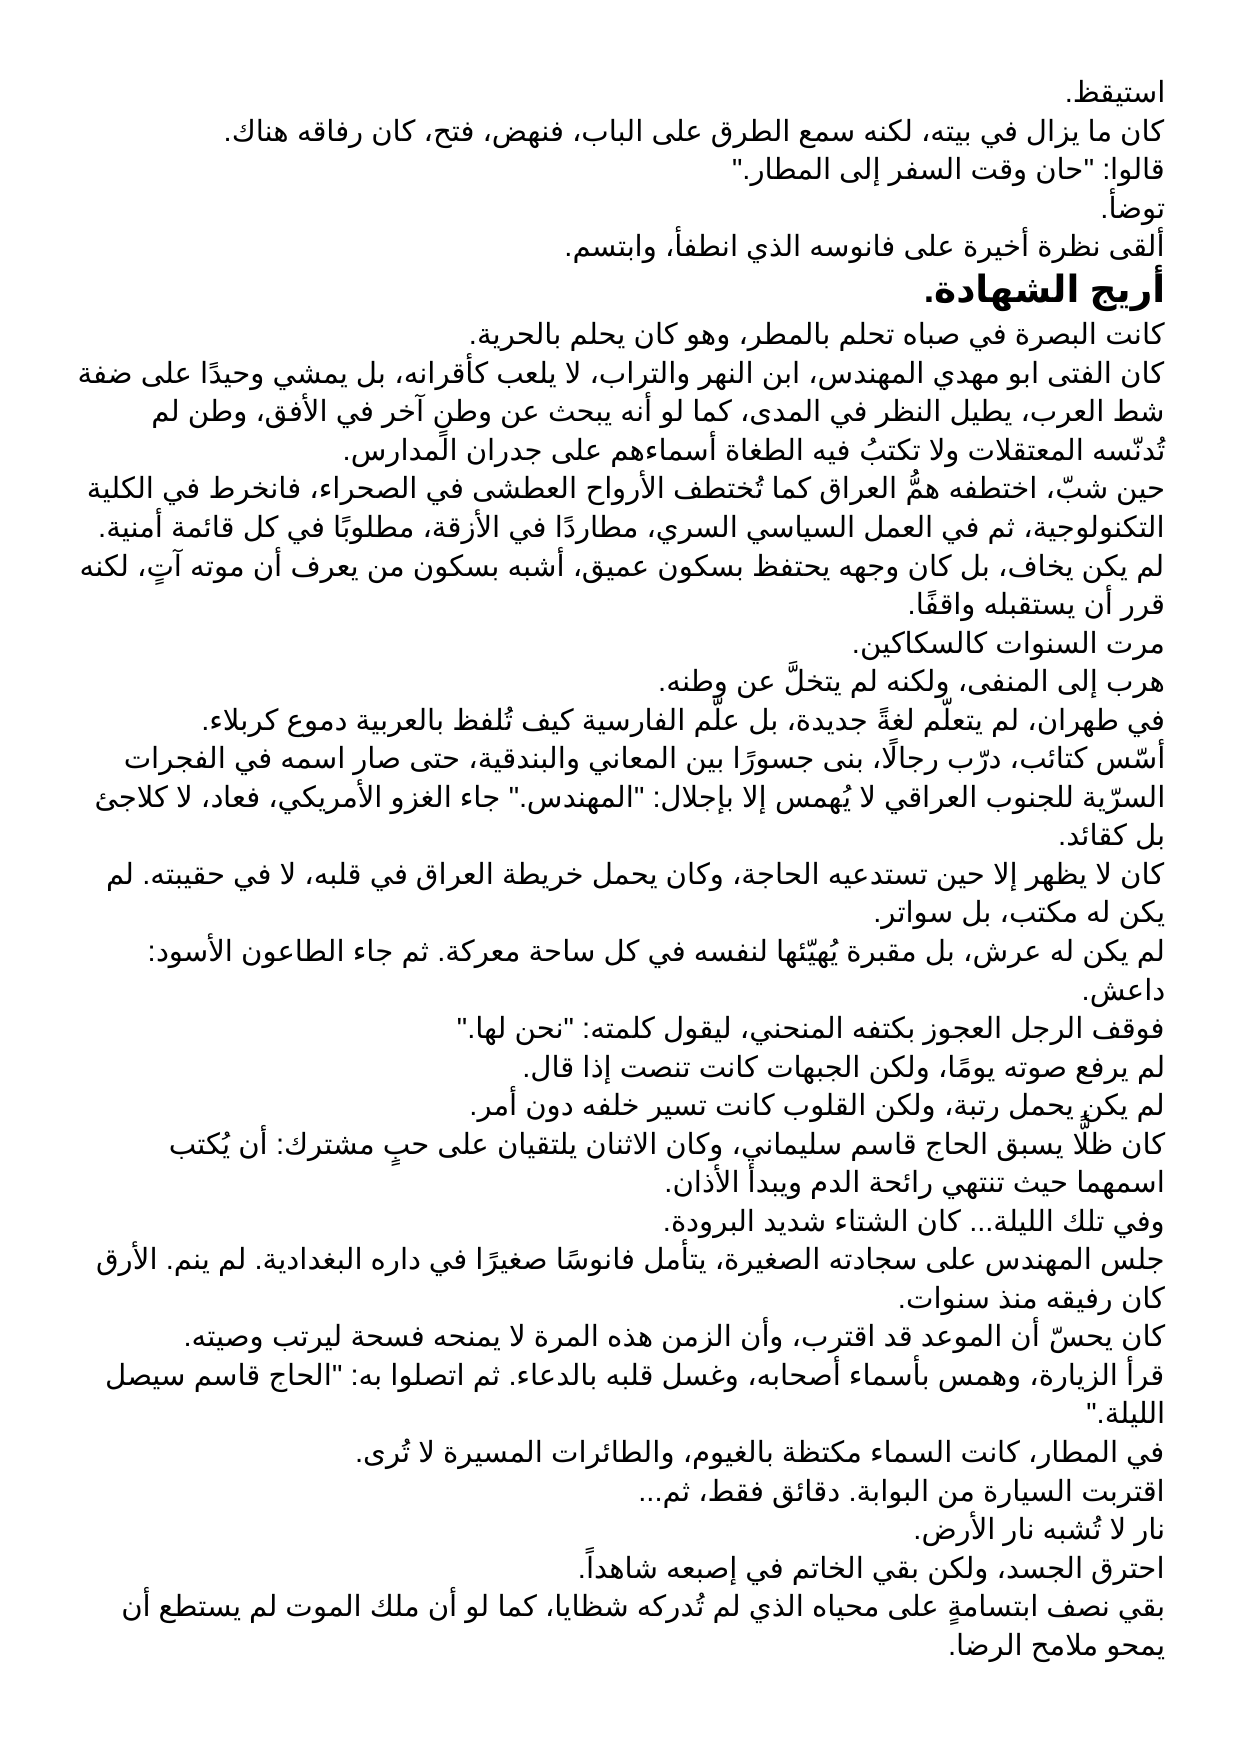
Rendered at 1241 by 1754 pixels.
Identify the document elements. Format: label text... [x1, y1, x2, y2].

text كان الفتى ابو مهدي المهندس، ابن النهر والتراب، لا يلعب كأقرانه، بل يمشي وحيدًا على ضفة شط العرب، يطيل النظر في المدى، كما لو أنه يبحث عن وطنٍ آخر في الأفق، وطن لم تُدنّسه المعتقلات ولا تكتبُ فيه الطغاة أسماءهم على جدران المدارس. [75, 356, 1165, 466]
text في طهران، لم يتعلّم لغةً جديدة، بل علّم الفارسية كيف تُلفظ بالعربية دموع كربلاء. [75, 703, 1165, 736]
text احترق الجسد، ولكن بقي الخاتم في إصبعه شاهداً. [75, 1551, 1165, 1584]
text لم يكن يحمل رتبة، ولكن القلوب كانت تسير خلفه دون أمر. [75, 1088, 1165, 1122]
text فوقف الرجل العجوز بكتفه المنحني، ليقول كلمته: "نحن لها." [75, 1011, 1165, 1044]
text حين شبّ، اختطفه همُّ العراق كما تُختطف الأرواح العطشى في الصحراء، فانخرط في الكلية التكنولوجية، ثم في العمل السياسي السري، مطاردًا في الأزقة، مطلوبًا في كل قائمة أمنية. [75, 471, 1165, 543]
text كانت البصرة في صباه تحلم بالمطر، وهو كان يحلم بالحرية. [75, 317, 1165, 351]
text لم يكن يخاف، بل كان وجهه يحتفظ بسكون عميق، أشبه بسكون من يعرف أن موته آتٍ، لكنه قرر أن يستقبله واقفًا. [75, 548, 1165, 621]
text قرأ الزيارة، وهمس بأسماء أصحابه، وغسل قلبه بالدعاء. ثم اتصلوا به: "الحاج قاسم سيصل الليلة." [75, 1358, 1165, 1430]
text مرت السنوات كالسكاكين. [75, 626, 1165, 659]
text كان ما يزال في بيته، لكنه سمع الطرق على الباب، فنهض، فتح، كان رفاقه هناك. [75, 113, 1165, 147]
text استيقظ. [75, 75, 1165, 108]
text بقي نصف ابتسامةٍ على محياه الذي لم تُدركه شظايا، كما لو أن ملك الموت لم يستطع أن يمحو ملامح الرضا. [75, 1589, 1165, 1661]
text توضأ. [75, 191, 1165, 224]
text في المطار، كانت السماء مكتظة بالغيوم، والطائرات المسيرة لا تُرى. [75, 1435, 1165, 1468]
text كان يحسّ أن الموعد قد اقترب، وأن الزمن هذه المرة لا يمنحه فسحة ليرتب وصيته. [75, 1319, 1165, 1353]
text قالوا: "حان وقت السفر إلى المطار." [75, 152, 1165, 186]
text أسّس كتائب، درّب رجالًا، بنى جسورًا بين المعاني والبندقية، حتى صار اسمه في الفجرات السرّية للجنوب العراقي لا يُهمس إلا بإجلال: "المهندس." جاء الغزو الأمريكي، فعاد، لا كلاجئ بل كقائد. [75, 741, 1165, 852]
text أريج الشهادة. [75, 268, 1165, 311]
text ألقى نظرة أخيرة على فانوسه الذي انطفأ، وابتسم. [75, 229, 1165, 263]
text لم يرفع صوته يومًا، ولكن الجبهات كانت تنصت إذا قال. [75, 1049, 1165, 1083]
text جلس المهندس على سجادته الصغيرة، يتأمل فانوسًا صغيرًا في داره البغدادية. لم ينم. الأرق كان رفيقه منذ سنوات. [75, 1242, 1165, 1314]
text وفي تلك الليلة... كان الشتاء شديد البرودة. [75, 1204, 1165, 1237]
text كان ظلًّا يسبق الحاج قاسم سليماني، وكان الاثنان يلتقيان على حبٍ مشترك: أن يُكتب اسمهما حيث تنتهي رائحة الدم ويبدأ الأذان. [75, 1127, 1165, 1199]
text نار لا تُشبه نار الأرض. [75, 1512, 1165, 1546]
text لم يكن له عرش، بل مقبرة يُهيّئها لنفسه في كل ساحة معركة. ثم جاء الطاعون الأسود: داعش. [75, 934, 1165, 1006]
text كان لا يظهر إلا حين تستدعيه الحاجة، وكان يحمل خريطة العراق في قلبه، لا في حقيبته. لم يكن له مكتب، بل سواتر. [75, 857, 1165, 929]
text اقتربت السيارة من البوابة. دقائق فقط، ثم... [75, 1473, 1165, 1507]
text هرب إلى المنفى، ولكنه لم يتخلَّ عن وطنه. [75, 664, 1165, 698]
